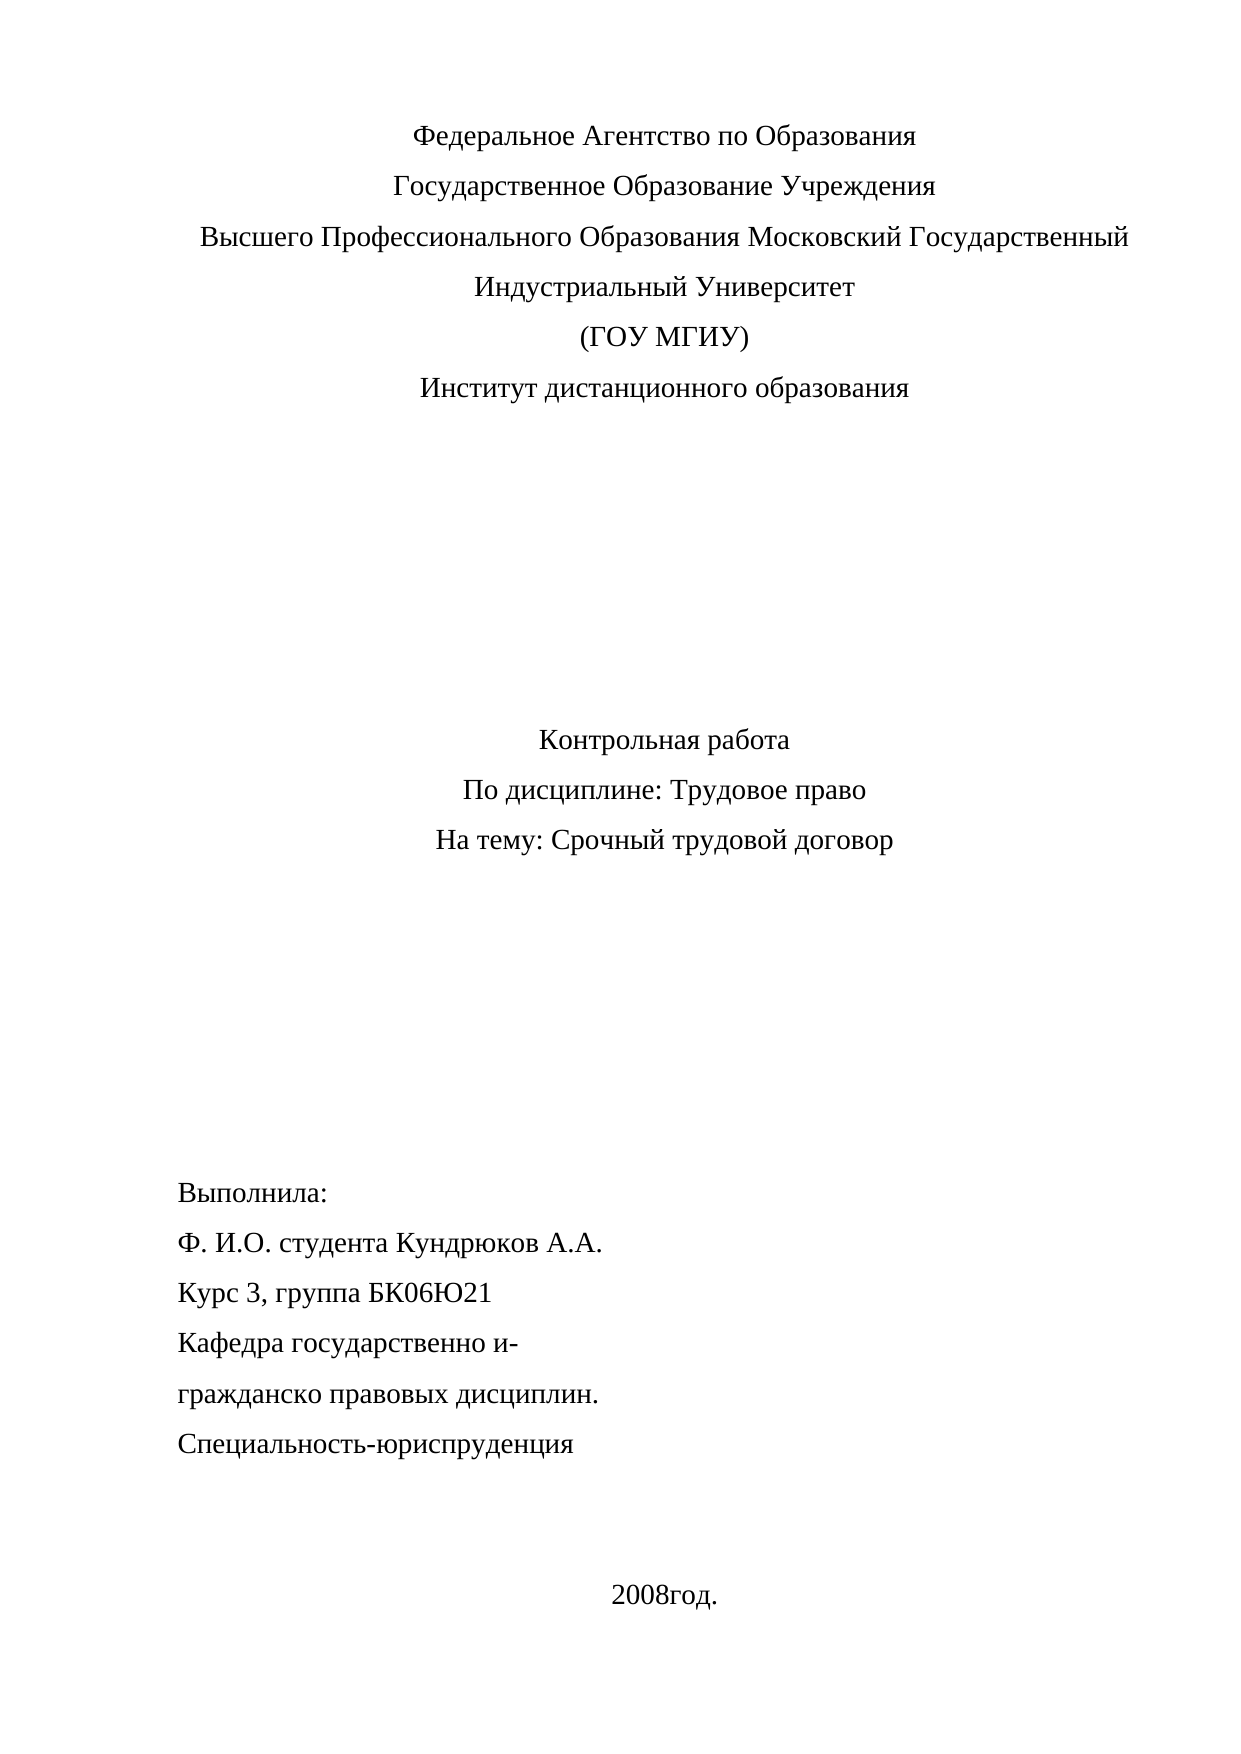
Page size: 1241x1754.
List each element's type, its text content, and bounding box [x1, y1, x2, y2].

text Федеральное Агентство по Образования [177, 118, 1152, 152]
text (ГОУ МГИУ) [177, 319, 1152, 353]
text Выполнила: [177, 1175, 1152, 1208]
text Государственное Образование Учреждения [177, 168, 1152, 202]
text По дисциплине: Трудовое право [177, 772, 1152, 806]
text Специальность-юриспруденция [177, 1426, 1152, 1460]
text На тему: Срочный трудовой договор [177, 822, 1152, 856]
text Институт дистанционного образования [177, 370, 1152, 403]
text гражданско правовых дисциплин. [177, 1376, 1152, 1409]
text Высшего Профессионального Образования Московский Государственный Индустриальный Университет [177, 219, 1152, 303]
text Курс 3, группа БК06Ю21 [177, 1275, 1152, 1309]
text 2008год. [177, 1577, 1152, 1611]
text Кафедра государственно и- [177, 1326, 1152, 1359]
text Ф. И.О. студента Кундрюков А.А. [177, 1225, 1152, 1258]
text Контрольная работа [177, 722, 1152, 755]
